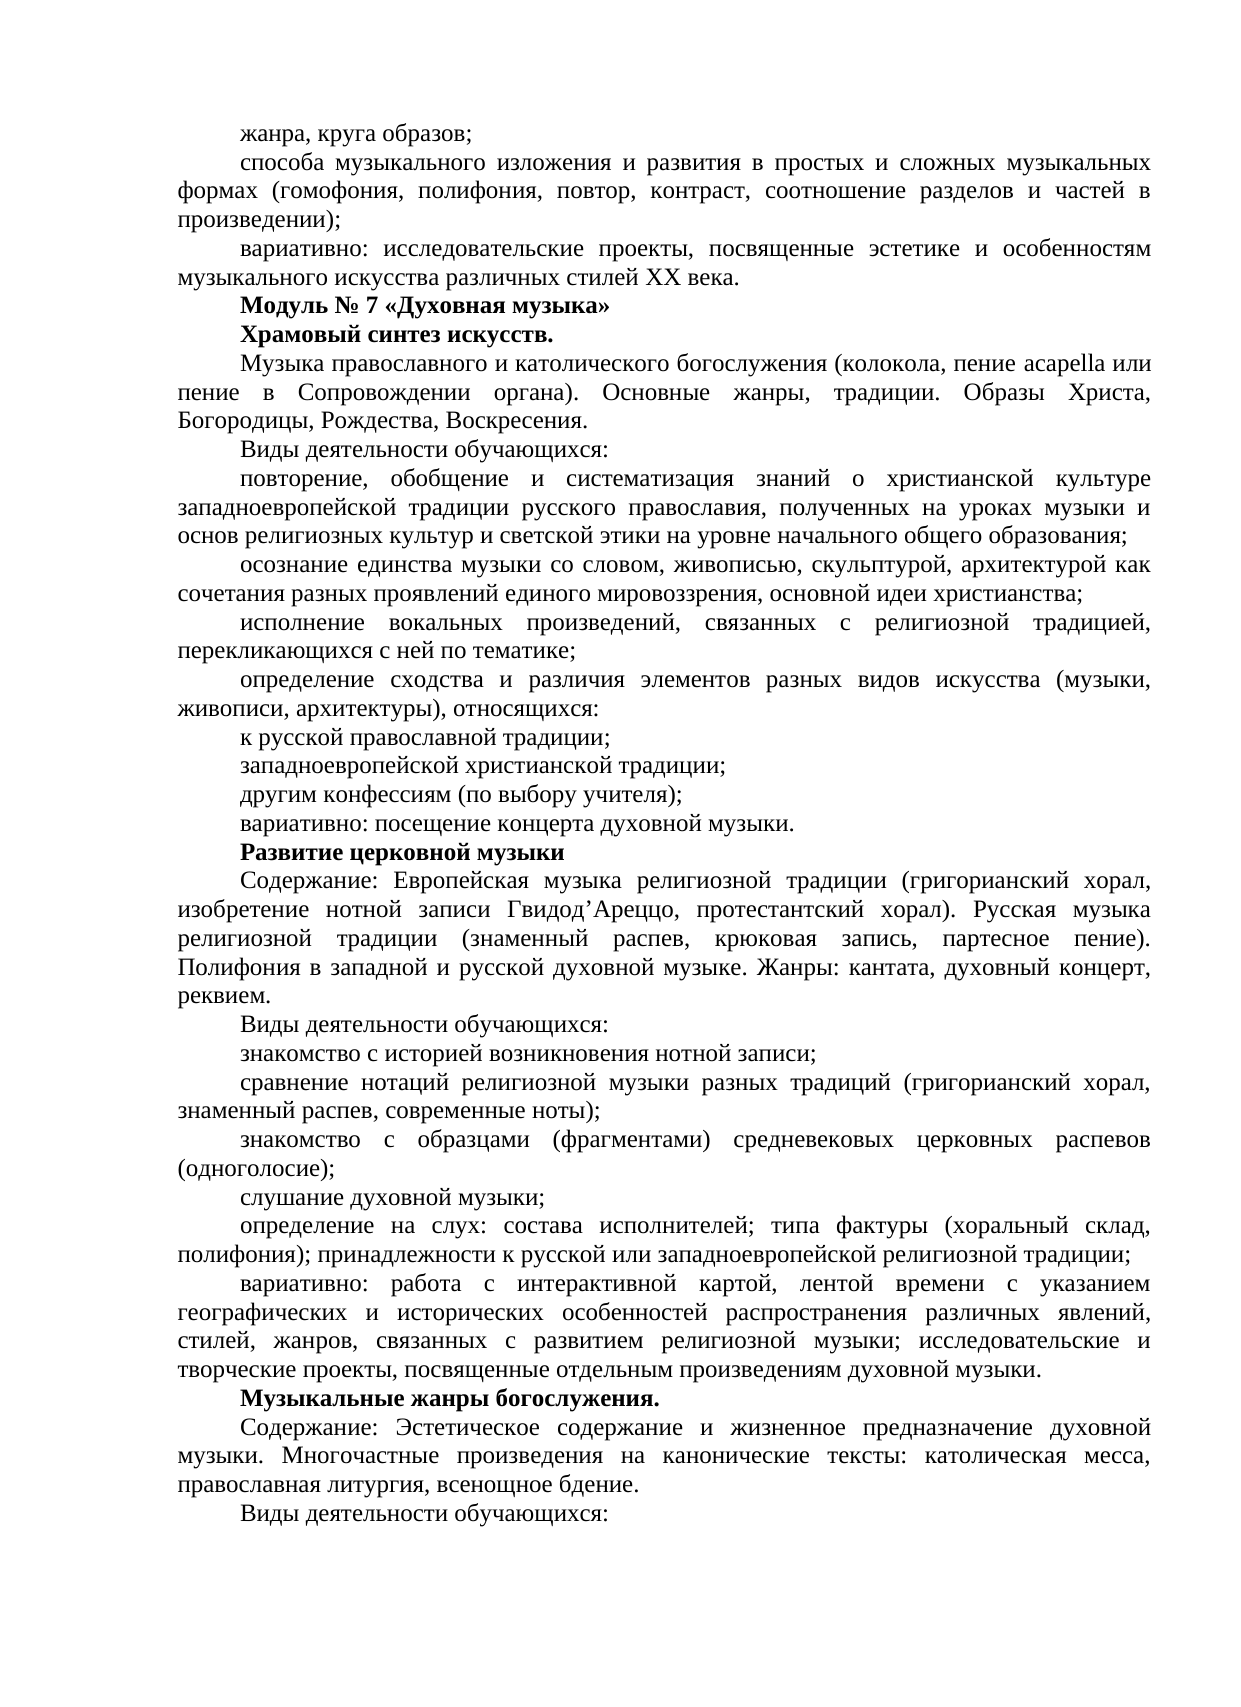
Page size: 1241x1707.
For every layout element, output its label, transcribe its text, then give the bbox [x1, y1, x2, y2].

text способа музыкального изложения и развития в простых и сложных музыкальных формах (гомофония, полифония, повтор, контраст, соотношение разделов и частей в произведении); [177, 147, 1152, 233]
text исполнение вокальных произведений, связанных с религиозной традицией, перекликающихся с ней по тематике; [177, 607, 1152, 664]
text знакомство с историей возникновения нотной записи; [177, 1038, 1152, 1067]
text вариативно: посещение концерта духовной музыки. [177, 808, 1152, 837]
text к русской православной традиции; [177, 722, 1152, 751]
text западноевропейской христианской традиции; [177, 751, 1152, 779]
text Музыкальные жанры богослужения. [177, 1383, 1152, 1412]
text знакомство с образцами (фрагментами) средневековых церковных распевов (одноголосие); [177, 1124, 1152, 1182]
text Храмовый синтез искусств. [177, 319, 1152, 348]
text слушание духовной музыки; [177, 1182, 1152, 1211]
text Содержание: Европейская музыка религиозной традиции (григорианский хорал, изобретение нотной записи Гвидод’Ареццо, протестантский хорал). Русская музыка религиозной традиции (знаменный распев, крюковая запись, партесное пение). Полифония в западной и русской духовной музыке. Жанры: кантата, духовный концерт, реквием. [177, 866, 1152, 1009]
text Модуль № 7 «Духовная музыка» [177, 291, 1152, 319]
text сравнение нотаций религиозной музыки разных традиций (григорианский хорал, знаменный распев, современные ноты); [177, 1067, 1152, 1124]
text Содержание: Эстетическое содержание и жизненное предназначение духовной музыки. Многочастные произведения на канонические тексты: католическая месса, православная литургия, всенощное бдение. [177, 1412, 1152, 1498]
text Развитие церковной музыки [177, 837, 1152, 866]
text жанра, круга образов; [177, 118, 1152, 147]
text повторение, обобщение и систематизация знаний о христианской культуре западноевропейской традиции русского православия, полученных на уроках музыки и основ религиозных культур и светской этики на уровне начального общего образования; [177, 463, 1152, 549]
text Виды деятельности обучающихся: [177, 1009, 1152, 1038]
text Музыка православного и католического богослужения (колокола, пение acapella или пение в Сопровождении органа). Основные жанры, традиции. Образы Христа, Богородицы, Рождества, Воскресения. [177, 348, 1152, 434]
text определение на слух: состава исполнителей; типа фактуры (хоральный склад, полифония); принадлежности к русской или западноевропейской религиозной традиции; [177, 1211, 1152, 1268]
text осознание единства музыки со словом, живописью, скульптурой, архитектурой как сочетания разных проявлений единого мировоззрения, основной идеи христианства; [177, 549, 1152, 607]
text Виды деятельности обучающихся: [177, 434, 1152, 463]
text вариативно: работа с интерактивной картой, лентой времени с указанием географических и исторических особенностей распространения различных явлений, стилей, жанров, связанных с развитием религиозной музыки; исследовательские и творческие проекты, посвященные отдельным произведениям духовной музыки. [177, 1268, 1152, 1383]
text вариативно: исследовательские проекты, посвященные эстетике и особенностям музыкального искусства различных стилей XX века. [177, 233, 1152, 291]
text определение сходства и различия элементов разных видов искусства (музыки, живописи, архитектуры), относящихся: [177, 664, 1152, 722]
text Виды деятельности обучающихся: [177, 1498, 1152, 1527]
text другим конфессиям (по выбору учителя); [177, 779, 1152, 808]
